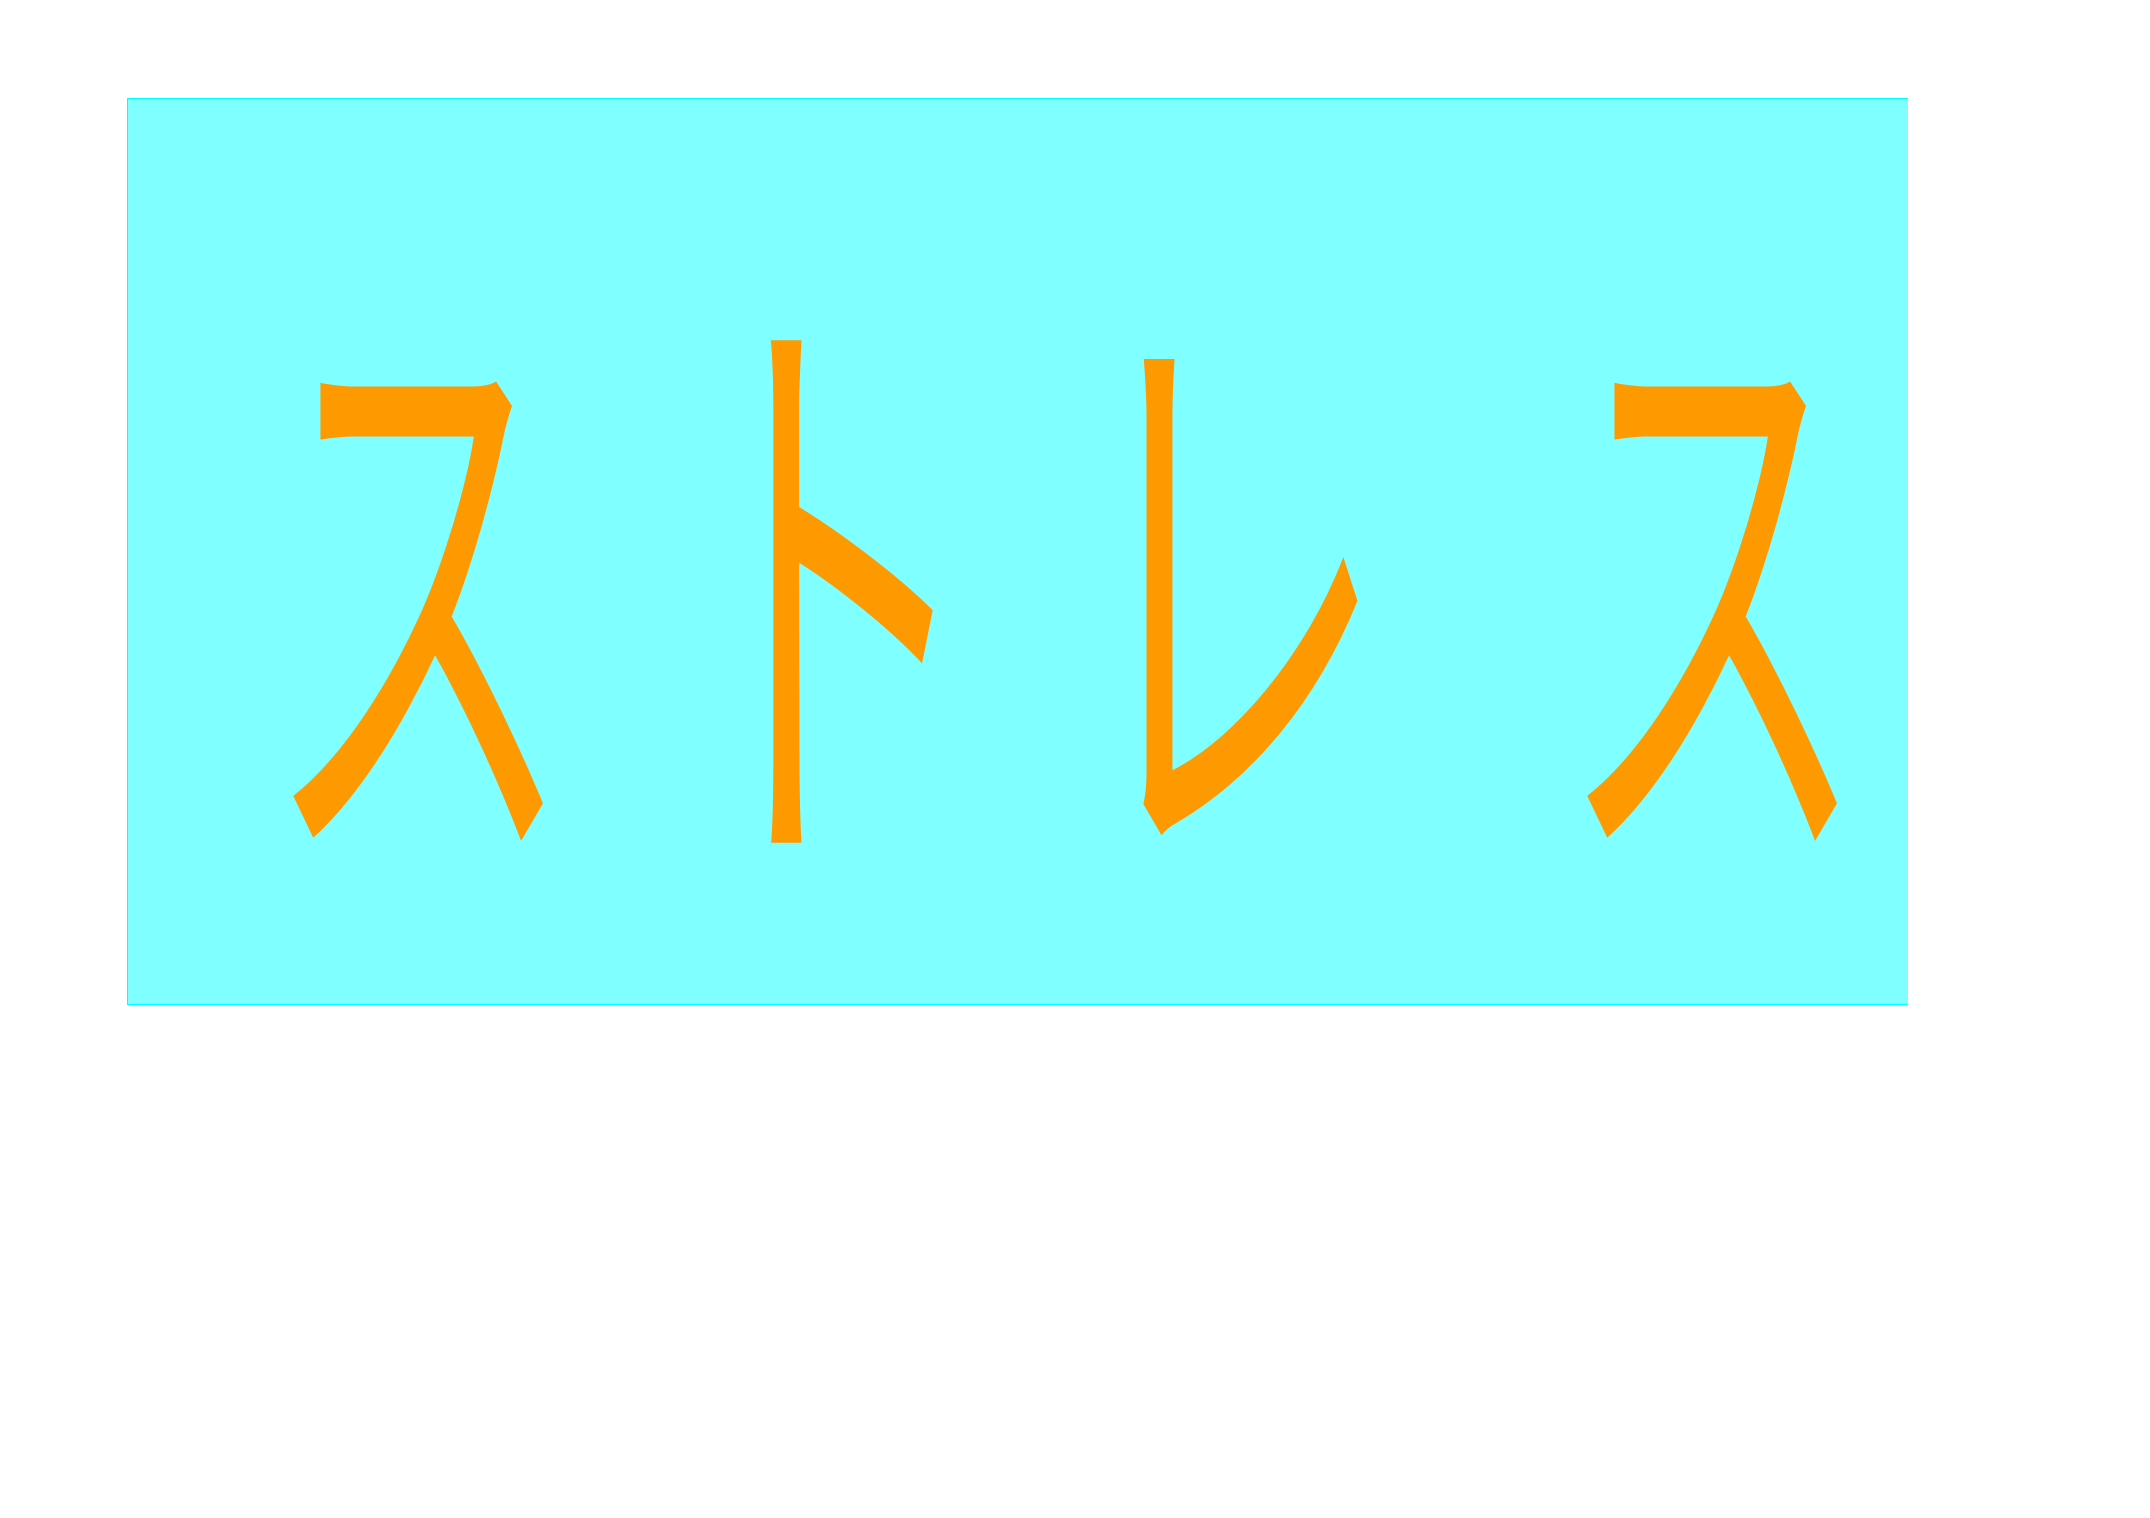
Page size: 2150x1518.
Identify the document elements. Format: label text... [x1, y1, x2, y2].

text ストレス [127, 90, 2023, 1013]
